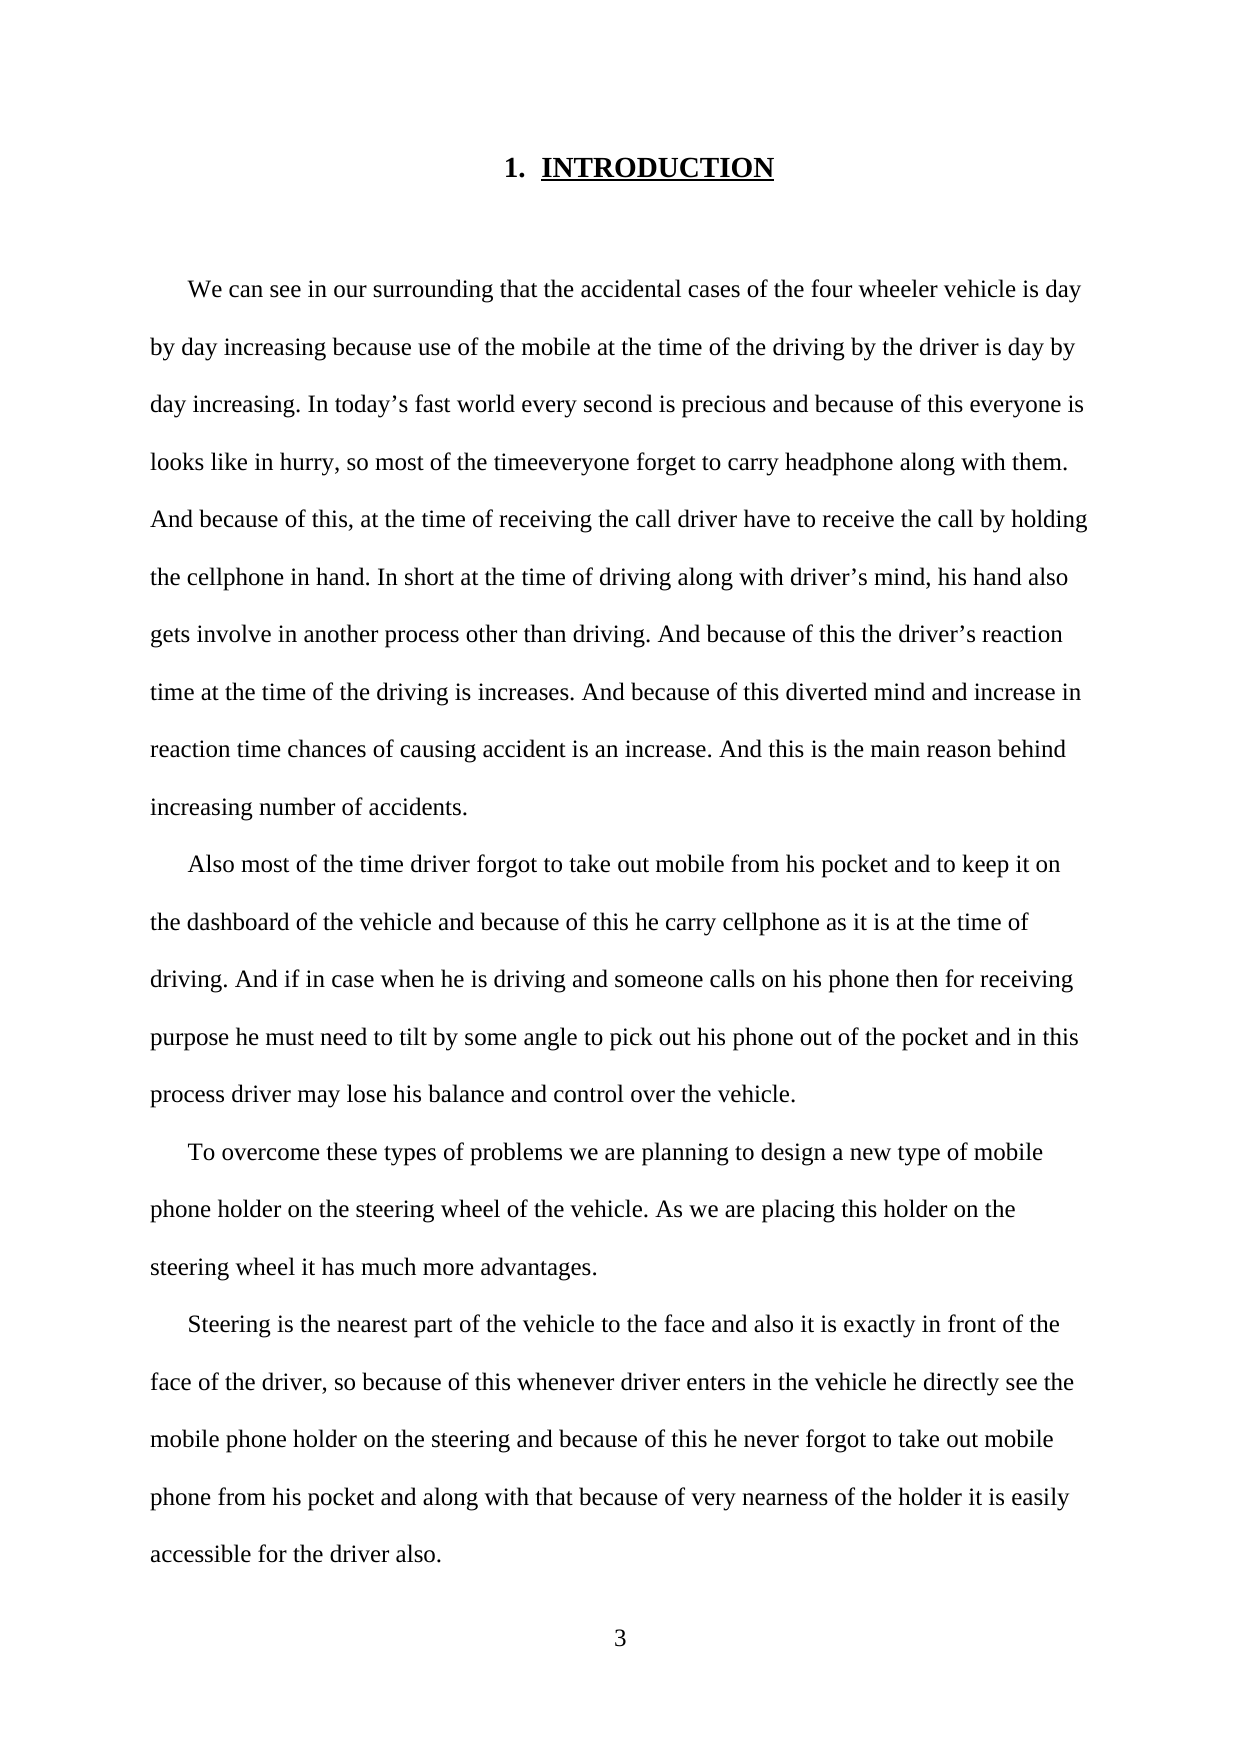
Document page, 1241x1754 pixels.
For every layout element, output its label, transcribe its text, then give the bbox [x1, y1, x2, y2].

text We can see in our surrounding that the accidental cases of the four wheeler vehicle is day by day increasing because use of the mobile at the time of the driving by the driver is day by day increasing. In today’s fast world every second is precious and because of this everyone is looks like in hurry, so most of the timeeveryone forget to carry headphone along with them. And because of this, at the time of receiving the call driver have to receive the call by holding the cellphone in hand. In short at the time of driving along with driver’s mind, his hand also gets involve in another process other than driving. And because of this the driver’s reaction time at the time of the driving is increases. And because of this diverted mind and increase in reaction time chances of causing accident is an increase. And this is the main reason behind increasing number of accidents. [150, 274, 1090, 821]
text To overcome these types of problems we are planning to design a new type of mobile phone holder on the steering wheel of the vehicle. As we are placing this holder on the steering wheel it has much more advantages. [150, 1137, 1090, 1281]
text Also most of the time driver forgot to take out mobile from his pocket and to keep it on the dashboard of the vehicle and because of this he carry cellphone as it is at the time of driving. And if in case when he is driving and someone calls on his phone then for receiving purpose he must need to tilt by some angle to pick out his phone out of the pocket and in this process driver may lose his balance and control over the vehicle. [150, 849, 1090, 1108]
text Steering is the nearest part of the vehicle to the face and also it is exactly in front of the face of the driver, so because of this whenever driver enters in the vehicle he directly see the mobile phone holder on the steering and because of this he never forgot to take out mobile phone from his pocket and along with that because of very nearness of the holder it is easily accessible for the driver also. [150, 1309, 1090, 1568]
list INTRODUCTION [187, 150, 1090, 183]
